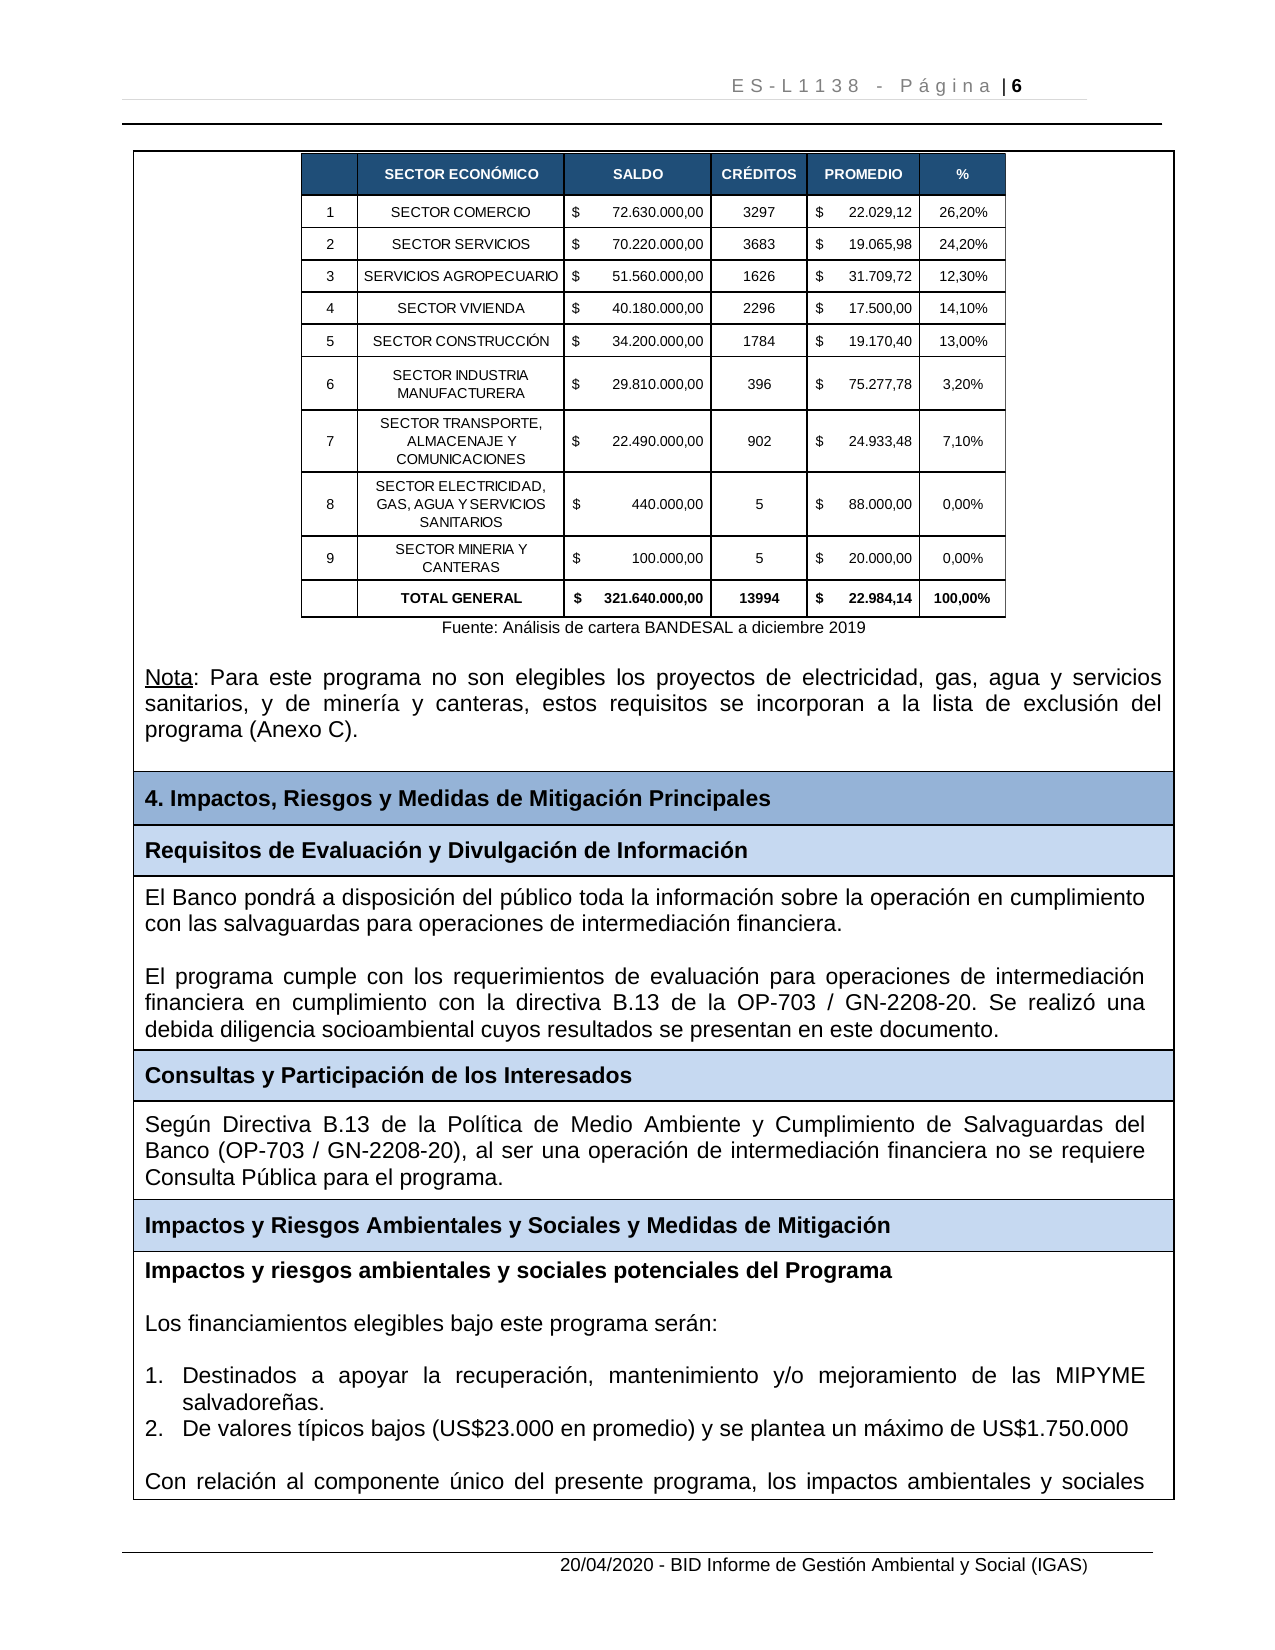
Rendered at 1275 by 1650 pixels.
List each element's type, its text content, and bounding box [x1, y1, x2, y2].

table_cell 4. Impactos, Riesgos y Medidas de Mitigación Principales [134, 772, 1173, 824]
table_cell Requisitos de Evaluación y Divulgación de Información [134, 826, 1173, 875]
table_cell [134, 1252, 1173, 1498]
table_cell El Banco pondrá a disposición del público toda la información sobre la operación en cumplimiento con las salvaguardas para operaciones de intermediación financiera. El programa cumple con los requerimientos de evaluación para operaciones de intermediación financiera en cumplimiento con la directiva B.13 de la OP-703 / GN-2208-20. Se realizó una debida diligencia socioambiental cuyos resultados se presentan en este documento. [134, 877, 1173, 1049]
table_cell Según Directiva B.13 de la Política de Medio Ambiente y Cumplimiento de Salvaguardas del Banco (OP-703 / GN-2208-20), al ser una operación de intermediación financiera no se requiere Consulta Pública para el programa. [134, 1102, 1173, 1198]
table_cell Consultas y Participación de los Interesados [134, 1051, 1173, 1100]
table_cell Impactos y Riesgos Ambientales y Sociales y Medidas de Mitigación [134, 1200, 1173, 1251]
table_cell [134, 152, 1173, 771]
